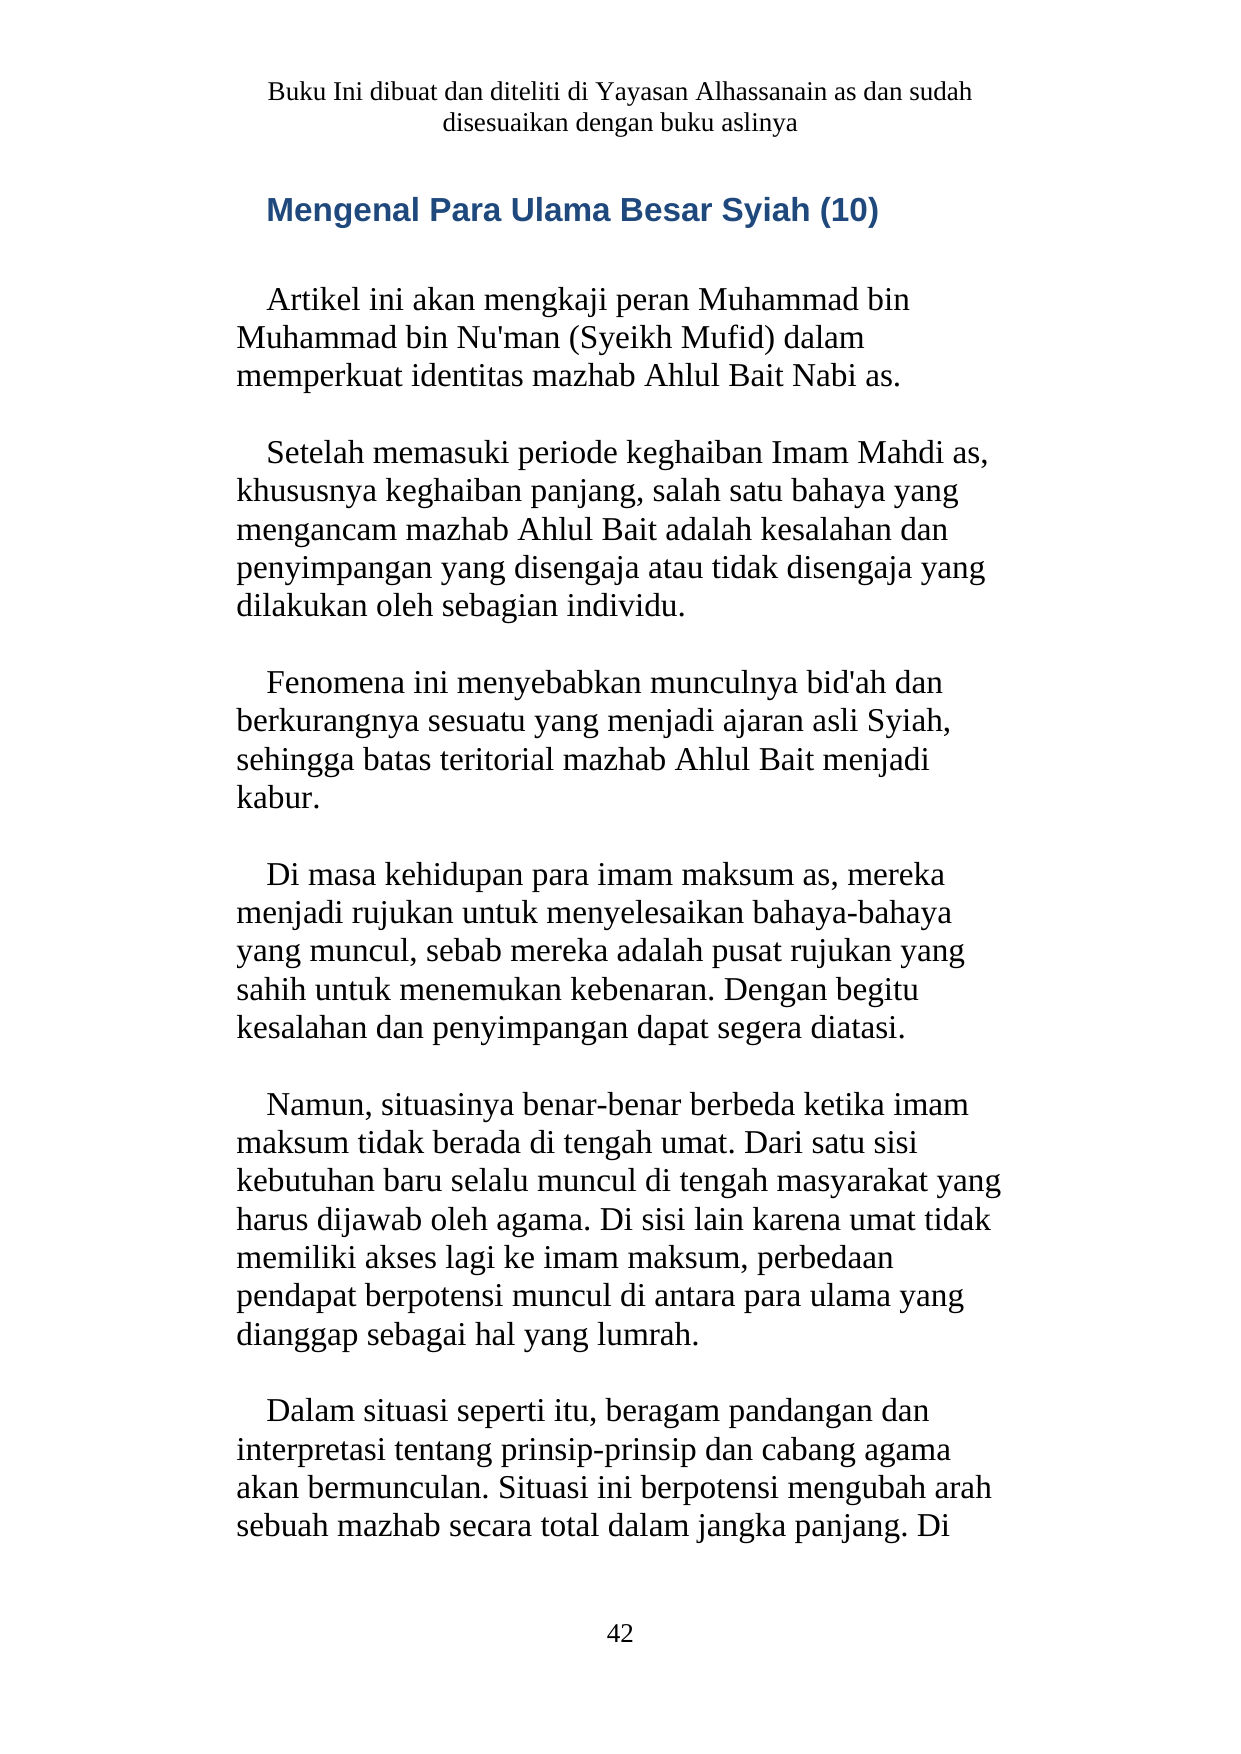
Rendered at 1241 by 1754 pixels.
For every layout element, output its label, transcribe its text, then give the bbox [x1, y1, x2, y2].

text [236, 1391, 1004, 1544]
text Artikel ini akan mengkaji peran Muhammad bin Muhammad bin Nu'man (Syeikh Mufid) dalam memperkuat identitas mazhab Ahlul Bait Nabi as. [236, 279, 1004, 394]
text Fenomena ini menyebabkan munculnya bid'ah dan berkurangnya sesuatu yang menjadi ajaran asli Syiah, sehingga batas teritorial mazhab Ahlul Bait menjadi kabur. [236, 662, 1004, 816]
subtitle Mengenal Para Ulama Besar Syiah (10) [236, 190, 1004, 228]
text Di masa kehidupan para imam maksum as, mereka menjadi rujukan untuk menyelesaikan bahaya-bahaya yang muncul, sebab mereka adalah pusat rujukan yang sahih untuk menemukan kebenaran. Dengan begitu kesalahan dan penyimpangan dapat segera diatasi. [236, 854, 1004, 1046]
text Setelah memasuki periode keghaiban Imam Mahdi as, khususnya keghaiban panjang, salah satu bahaya yang mengancam mazhab Ahlul Bait adalah kesalahan dan penyimpangan yang disengaja atau tidak disengaja yang dilakukan oleh sebagian individu. [236, 432, 1004, 624]
text Namun, situasinya benar-benar berbeda ketika imam maksum tidak berada di tengah umat. Dari satu sisi kebutuhan baru selalu muncul di tengah masyarakat yang harus dijawab oleh agama. Di sisi lain karena umat tidak memiliki akses lagi ke imam maksum, perbedaan pendapat berpotensi muncul di antara para ulama yang dianggap sebagai hal yang lumrah. [236, 1084, 1004, 1352]
